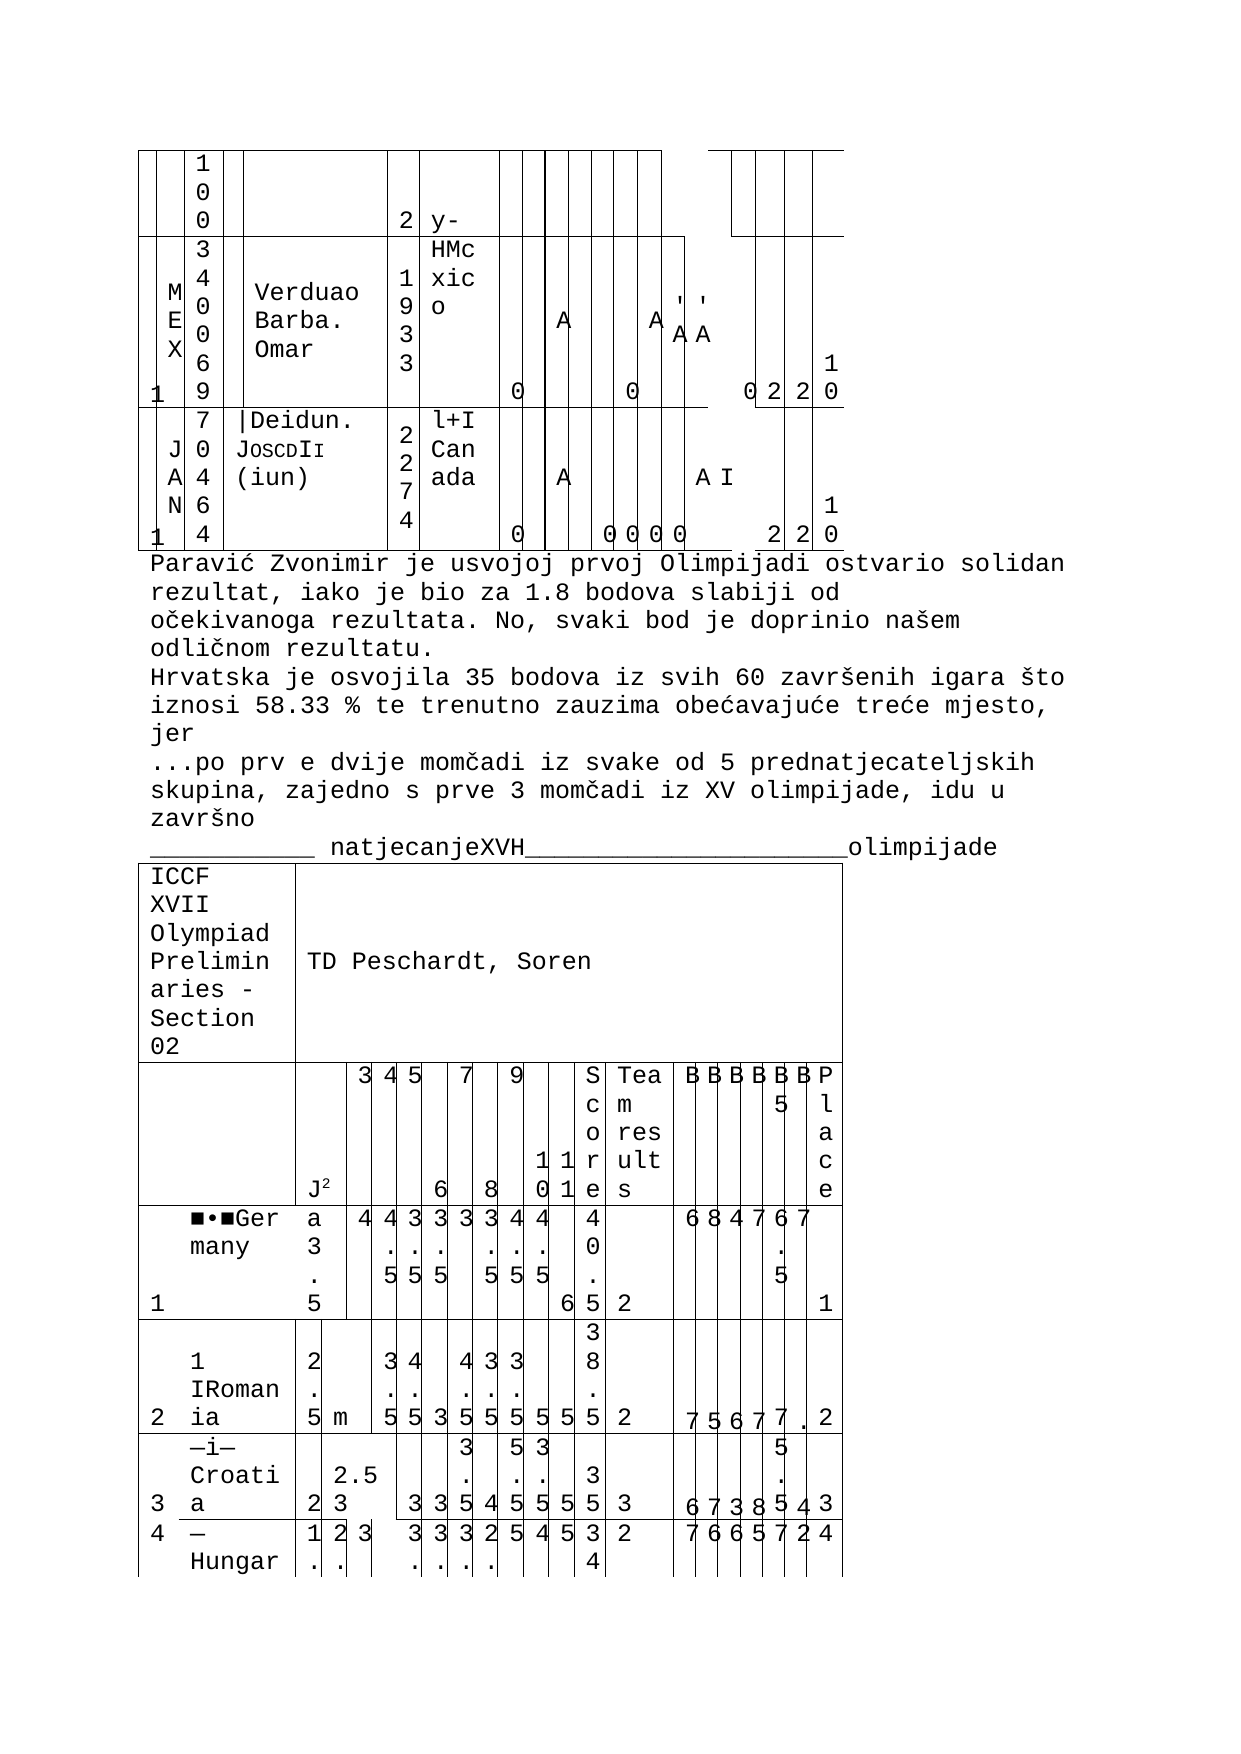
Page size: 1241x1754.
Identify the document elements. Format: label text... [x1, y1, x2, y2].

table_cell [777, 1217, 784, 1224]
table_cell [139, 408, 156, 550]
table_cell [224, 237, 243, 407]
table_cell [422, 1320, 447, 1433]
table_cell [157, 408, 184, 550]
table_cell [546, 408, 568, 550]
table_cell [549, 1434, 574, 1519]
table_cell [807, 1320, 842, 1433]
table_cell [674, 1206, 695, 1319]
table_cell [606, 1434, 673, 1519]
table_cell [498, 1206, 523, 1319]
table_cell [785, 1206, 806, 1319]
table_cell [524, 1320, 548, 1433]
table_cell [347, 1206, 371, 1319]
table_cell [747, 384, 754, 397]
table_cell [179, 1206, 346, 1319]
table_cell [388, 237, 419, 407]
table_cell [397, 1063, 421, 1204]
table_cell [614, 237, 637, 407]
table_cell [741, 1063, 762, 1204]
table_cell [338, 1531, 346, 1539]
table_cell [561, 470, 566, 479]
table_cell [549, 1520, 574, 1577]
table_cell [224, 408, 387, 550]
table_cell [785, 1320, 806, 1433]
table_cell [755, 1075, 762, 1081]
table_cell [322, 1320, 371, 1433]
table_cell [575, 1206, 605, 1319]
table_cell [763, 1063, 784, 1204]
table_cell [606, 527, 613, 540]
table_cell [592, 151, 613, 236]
text Hrvatska je osvojila 35 bodova iz svih 60 završenih igara što iznosi 58.33 % te trenutno zauzima obećavajuće treće mjesto, jer ...po prv e dvije momčadi iz svake od 5 prednatjecateljskih skupina, zajedno s prve 3 momčadi iz XV olimpijade, idu u završno natjecanje XVH olimpijade [150, 664, 1090, 862]
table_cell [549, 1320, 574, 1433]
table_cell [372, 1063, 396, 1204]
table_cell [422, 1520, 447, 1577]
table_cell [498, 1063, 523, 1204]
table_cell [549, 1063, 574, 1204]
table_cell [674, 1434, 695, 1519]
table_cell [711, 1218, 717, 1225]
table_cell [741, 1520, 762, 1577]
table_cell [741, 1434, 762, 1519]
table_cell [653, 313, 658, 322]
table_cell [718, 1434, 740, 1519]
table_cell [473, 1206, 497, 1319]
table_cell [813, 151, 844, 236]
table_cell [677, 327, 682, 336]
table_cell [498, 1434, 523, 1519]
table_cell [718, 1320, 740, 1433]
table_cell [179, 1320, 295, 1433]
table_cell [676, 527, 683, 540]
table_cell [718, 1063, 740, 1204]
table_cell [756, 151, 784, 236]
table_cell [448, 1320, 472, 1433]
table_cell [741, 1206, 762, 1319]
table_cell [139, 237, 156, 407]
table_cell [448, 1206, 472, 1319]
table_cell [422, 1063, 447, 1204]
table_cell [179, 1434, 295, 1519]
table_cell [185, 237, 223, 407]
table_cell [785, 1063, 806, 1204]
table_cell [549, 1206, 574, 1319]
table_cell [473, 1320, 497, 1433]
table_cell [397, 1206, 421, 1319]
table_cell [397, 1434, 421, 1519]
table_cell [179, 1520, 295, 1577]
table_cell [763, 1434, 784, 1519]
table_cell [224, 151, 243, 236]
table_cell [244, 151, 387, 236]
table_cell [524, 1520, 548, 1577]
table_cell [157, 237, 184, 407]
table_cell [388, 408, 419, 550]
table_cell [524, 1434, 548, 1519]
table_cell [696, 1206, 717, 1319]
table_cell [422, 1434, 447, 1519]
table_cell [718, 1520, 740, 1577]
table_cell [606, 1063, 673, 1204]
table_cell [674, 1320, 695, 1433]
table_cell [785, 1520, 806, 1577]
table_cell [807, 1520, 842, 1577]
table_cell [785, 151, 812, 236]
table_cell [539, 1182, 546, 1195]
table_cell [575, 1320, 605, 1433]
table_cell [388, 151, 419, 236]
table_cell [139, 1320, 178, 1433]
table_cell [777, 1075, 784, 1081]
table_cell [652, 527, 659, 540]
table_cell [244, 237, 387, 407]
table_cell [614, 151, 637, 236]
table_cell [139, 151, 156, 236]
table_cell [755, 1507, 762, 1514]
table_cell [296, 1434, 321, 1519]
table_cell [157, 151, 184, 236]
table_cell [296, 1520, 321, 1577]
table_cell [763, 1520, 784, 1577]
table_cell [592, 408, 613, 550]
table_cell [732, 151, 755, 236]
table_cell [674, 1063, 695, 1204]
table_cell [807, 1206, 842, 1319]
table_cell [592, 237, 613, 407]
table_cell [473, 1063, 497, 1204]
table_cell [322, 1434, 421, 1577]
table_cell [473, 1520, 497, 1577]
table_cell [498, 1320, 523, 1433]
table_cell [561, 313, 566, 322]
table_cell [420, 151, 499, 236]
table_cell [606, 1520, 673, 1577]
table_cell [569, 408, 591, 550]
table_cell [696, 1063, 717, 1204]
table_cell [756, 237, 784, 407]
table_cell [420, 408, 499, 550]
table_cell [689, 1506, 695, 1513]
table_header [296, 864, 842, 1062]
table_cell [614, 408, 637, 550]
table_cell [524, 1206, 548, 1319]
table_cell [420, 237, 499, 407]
text Paravić Zvonimir je usvojoj prvoj Olimpijadi ostvario solidan rezultat, iako je bio za 1.8 bodova slabiji od očekivanoga rezultata. No, svaki bod je doprinio našem odličnom rezultatu. [150, 551, 1090, 664]
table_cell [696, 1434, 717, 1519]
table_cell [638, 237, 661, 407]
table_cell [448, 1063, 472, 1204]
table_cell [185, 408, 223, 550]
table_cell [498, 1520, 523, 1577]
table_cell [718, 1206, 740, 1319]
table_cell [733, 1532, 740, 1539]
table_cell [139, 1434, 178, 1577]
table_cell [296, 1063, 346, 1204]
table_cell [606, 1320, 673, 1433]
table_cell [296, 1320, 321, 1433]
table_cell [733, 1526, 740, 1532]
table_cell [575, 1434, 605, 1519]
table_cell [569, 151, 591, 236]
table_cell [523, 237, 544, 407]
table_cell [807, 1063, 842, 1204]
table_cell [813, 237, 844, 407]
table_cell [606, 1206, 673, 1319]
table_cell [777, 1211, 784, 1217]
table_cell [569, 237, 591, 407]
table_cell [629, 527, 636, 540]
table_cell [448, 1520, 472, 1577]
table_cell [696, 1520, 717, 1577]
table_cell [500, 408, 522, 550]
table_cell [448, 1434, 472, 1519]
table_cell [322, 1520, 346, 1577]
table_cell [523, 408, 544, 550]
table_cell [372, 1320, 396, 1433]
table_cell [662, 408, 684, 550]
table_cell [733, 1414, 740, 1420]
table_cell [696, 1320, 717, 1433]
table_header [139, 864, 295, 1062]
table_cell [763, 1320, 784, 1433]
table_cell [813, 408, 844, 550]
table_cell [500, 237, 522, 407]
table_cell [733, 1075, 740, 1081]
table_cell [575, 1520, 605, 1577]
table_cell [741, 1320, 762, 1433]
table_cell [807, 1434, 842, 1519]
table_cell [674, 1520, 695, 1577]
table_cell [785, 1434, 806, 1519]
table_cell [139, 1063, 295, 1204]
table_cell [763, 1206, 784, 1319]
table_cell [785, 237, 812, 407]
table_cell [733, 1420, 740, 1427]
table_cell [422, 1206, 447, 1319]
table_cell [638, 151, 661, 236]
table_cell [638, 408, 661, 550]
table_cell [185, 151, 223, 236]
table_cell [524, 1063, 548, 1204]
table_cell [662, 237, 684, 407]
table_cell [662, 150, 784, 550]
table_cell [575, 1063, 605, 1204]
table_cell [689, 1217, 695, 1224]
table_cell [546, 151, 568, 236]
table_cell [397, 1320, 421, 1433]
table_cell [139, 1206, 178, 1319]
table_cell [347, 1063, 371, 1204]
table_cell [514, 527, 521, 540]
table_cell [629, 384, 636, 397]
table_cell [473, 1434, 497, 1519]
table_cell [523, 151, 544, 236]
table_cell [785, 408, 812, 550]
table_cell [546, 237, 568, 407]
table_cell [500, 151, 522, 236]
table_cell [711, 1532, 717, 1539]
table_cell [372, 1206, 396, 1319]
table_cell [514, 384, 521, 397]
